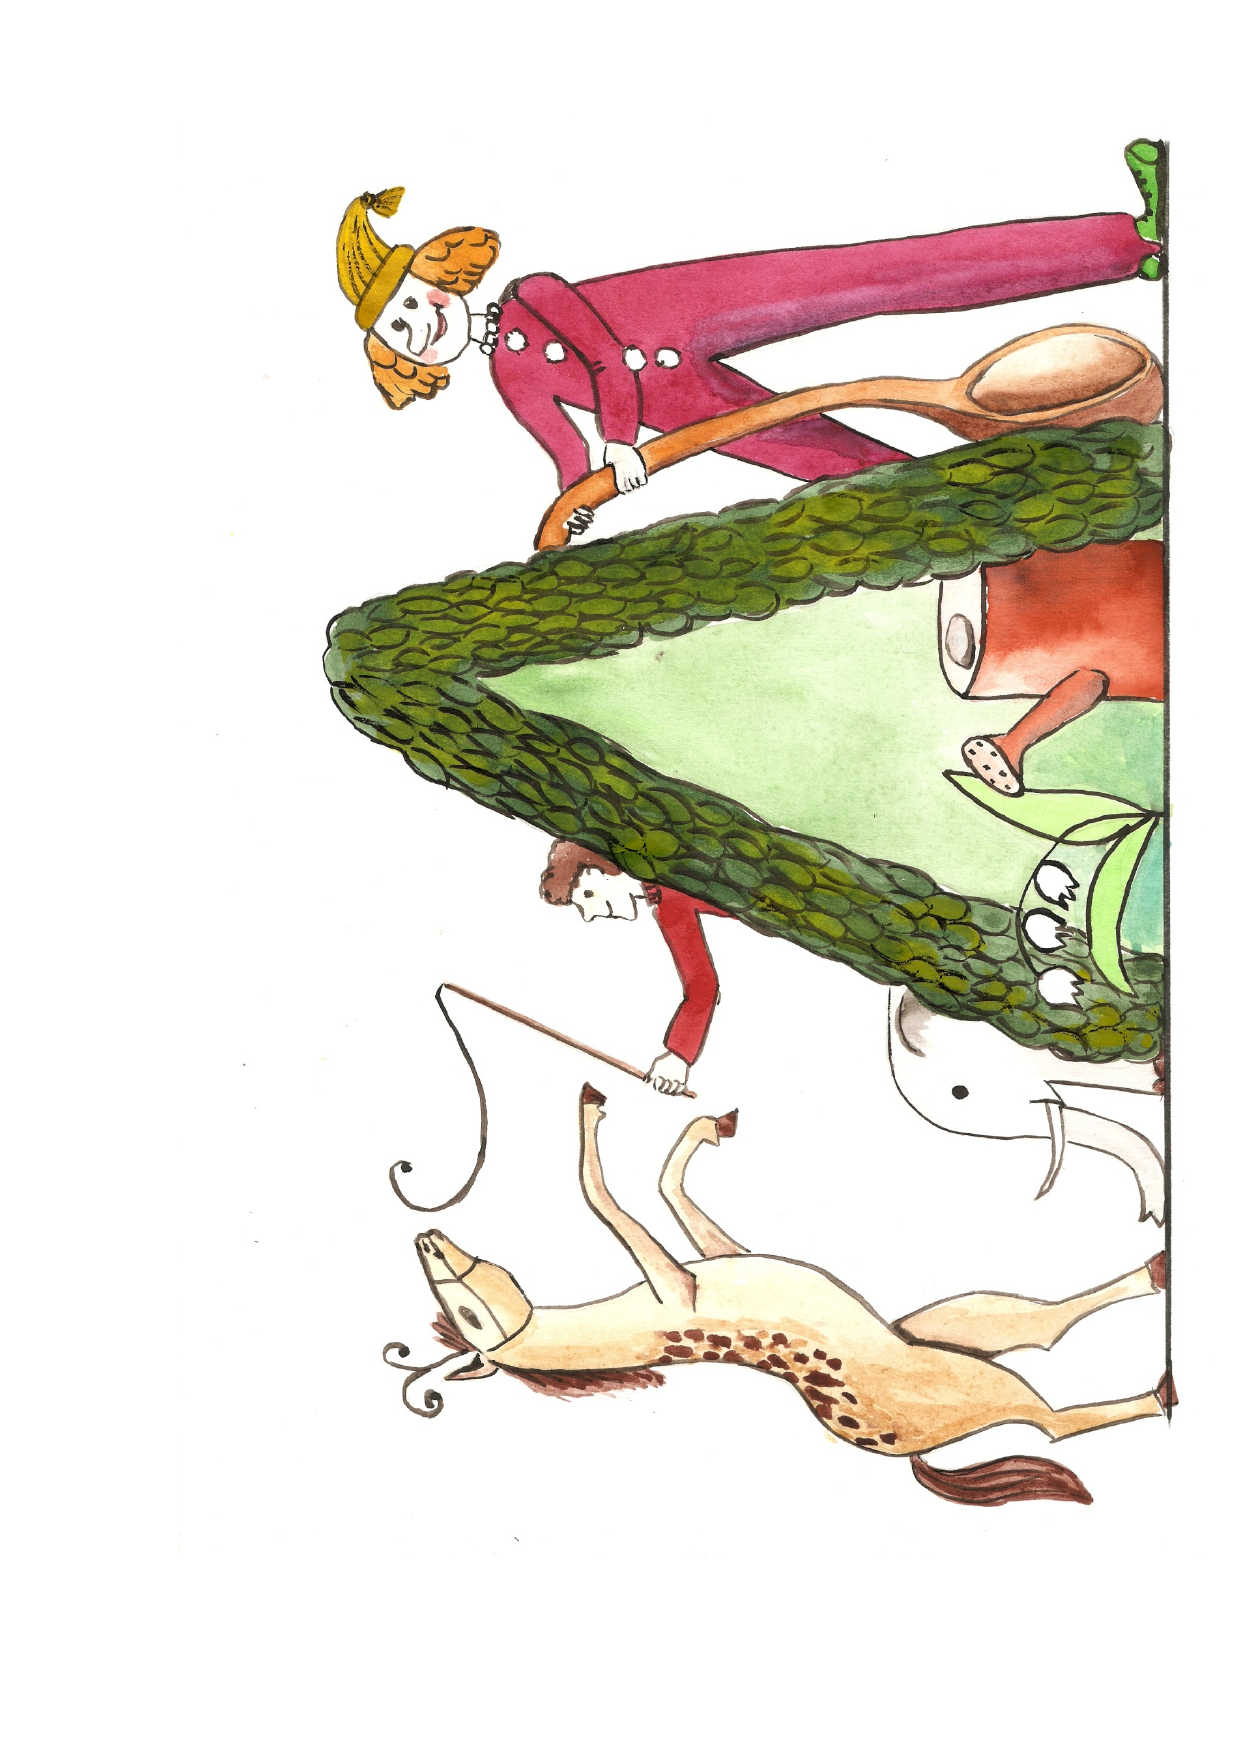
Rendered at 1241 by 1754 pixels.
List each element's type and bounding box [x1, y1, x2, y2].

picture [177, 118, 1211, 1559]
